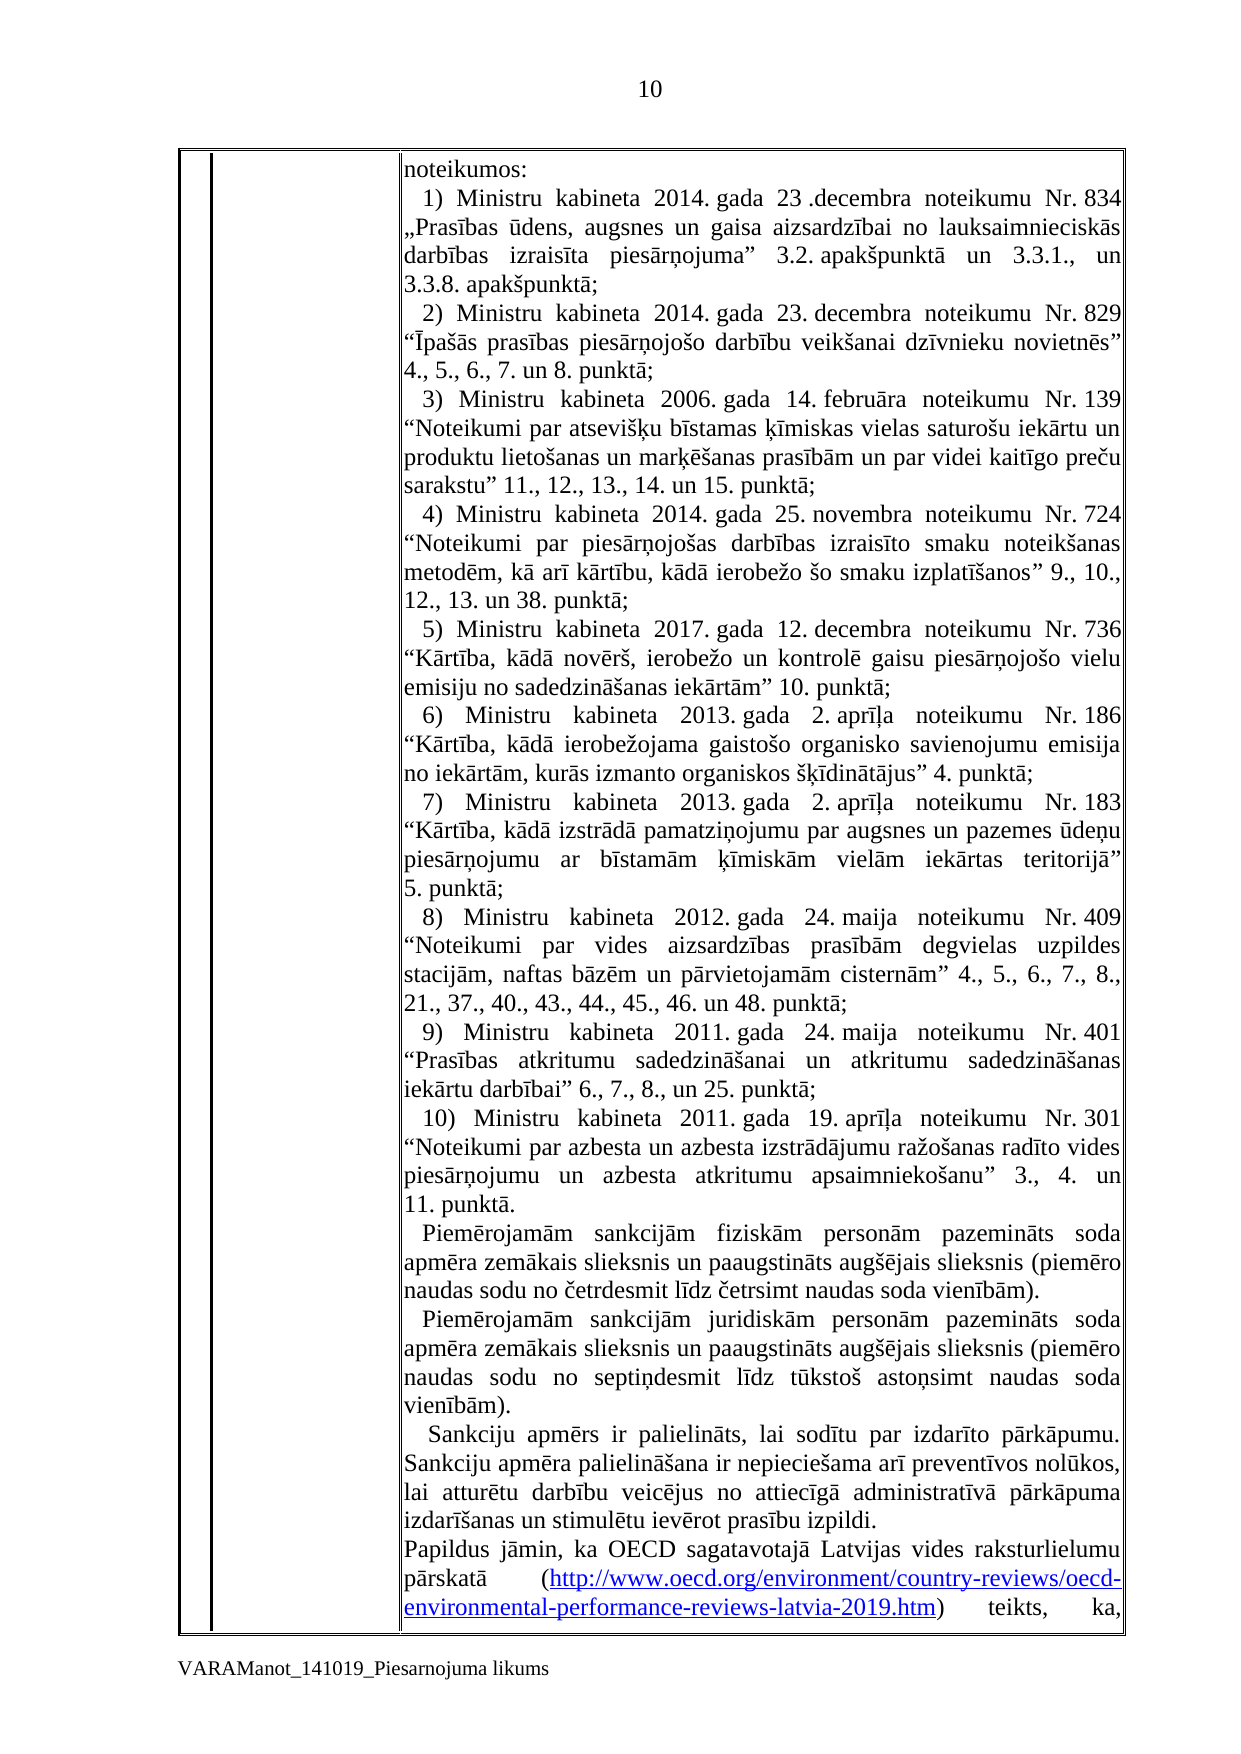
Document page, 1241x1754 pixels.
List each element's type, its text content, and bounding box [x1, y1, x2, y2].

table_cell 2. [181, 151, 211, 1633]
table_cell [211, 151, 401, 1633]
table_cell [401, 151, 1123, 1633]
